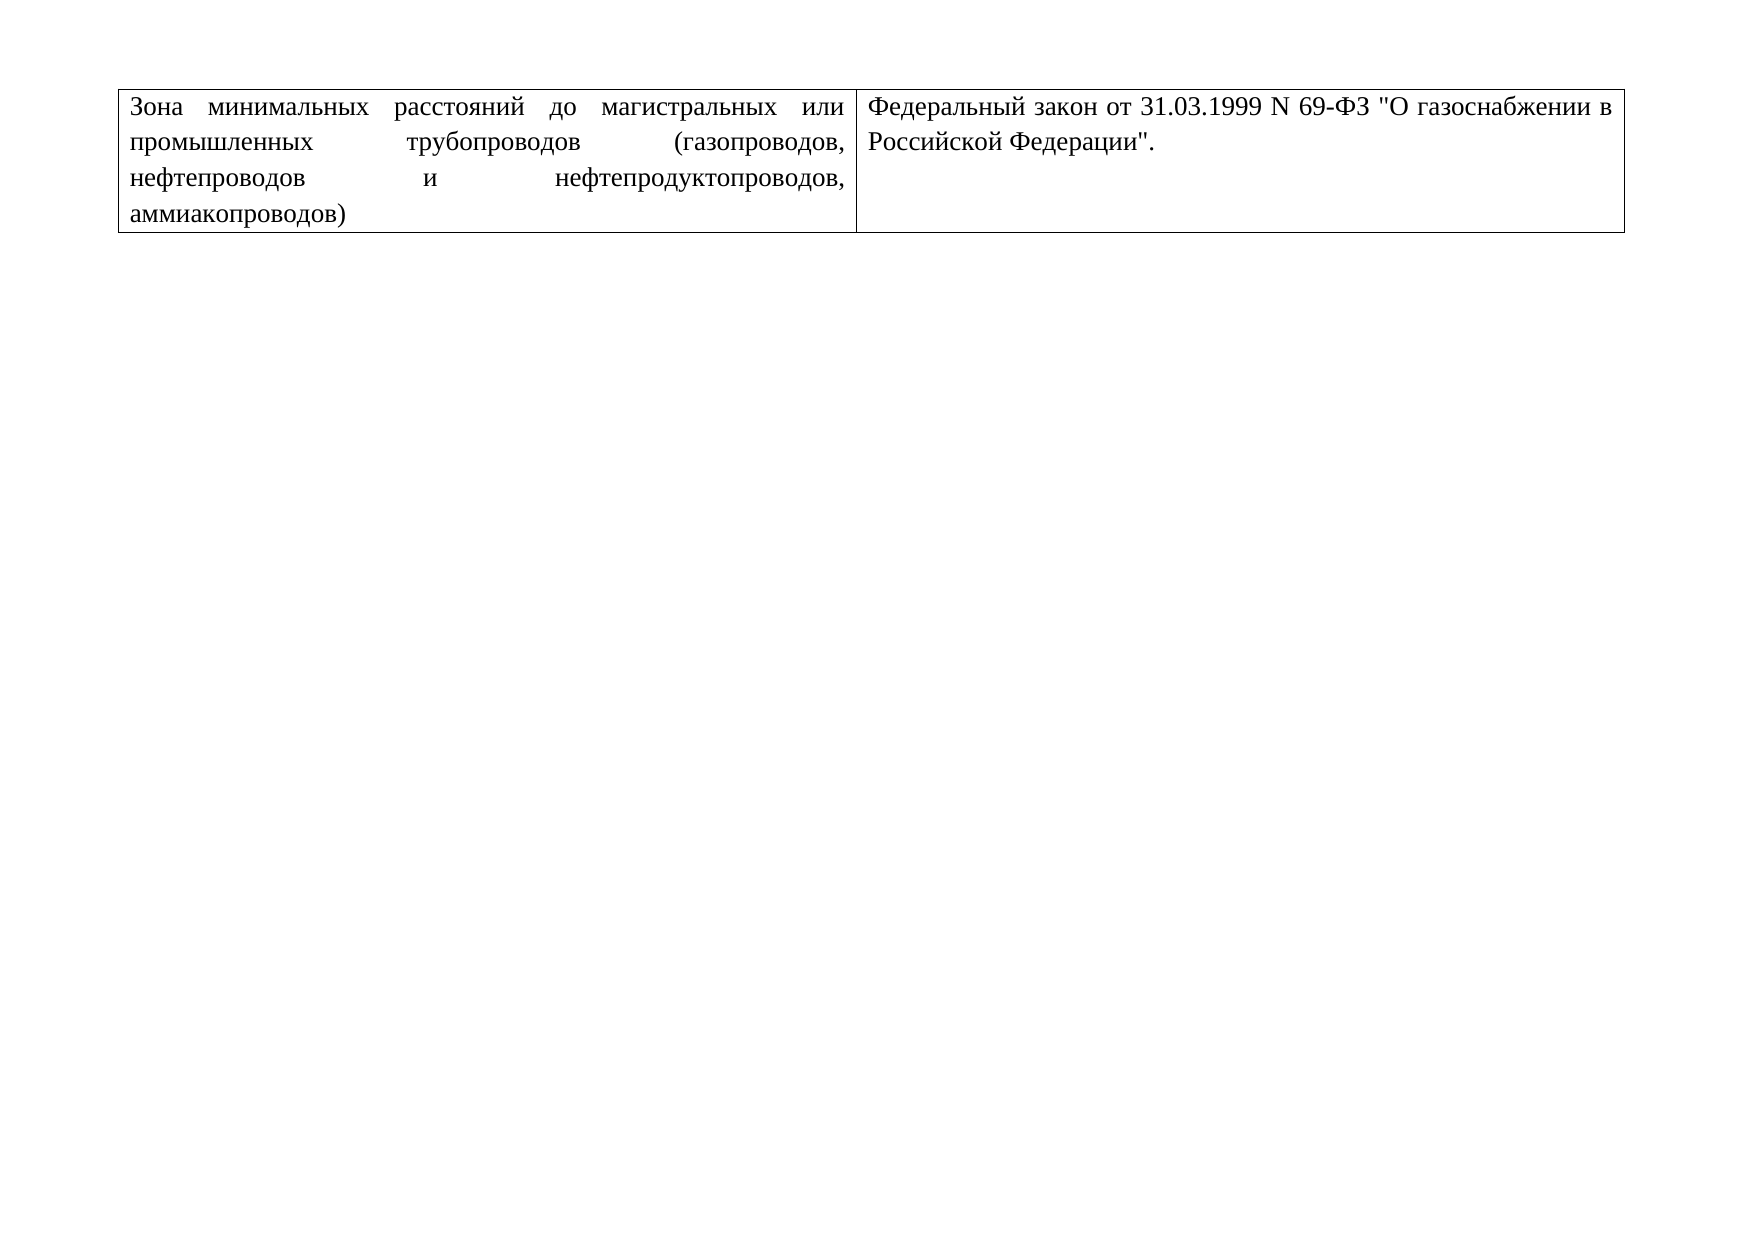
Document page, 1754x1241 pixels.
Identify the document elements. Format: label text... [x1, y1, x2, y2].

table_cell Зона минимальных расстояний до магистральных или промышленных трубопроводов (газопроводов, нефтепроводов и нефтепродуктопроводов, аммиакопроводов) [119, 90, 856, 232]
table_cell Федеральный закон от 31.03.1999 N 69-ФЗ "О газоснабжении в Российской Федерации". [857, 90, 1624, 232]
